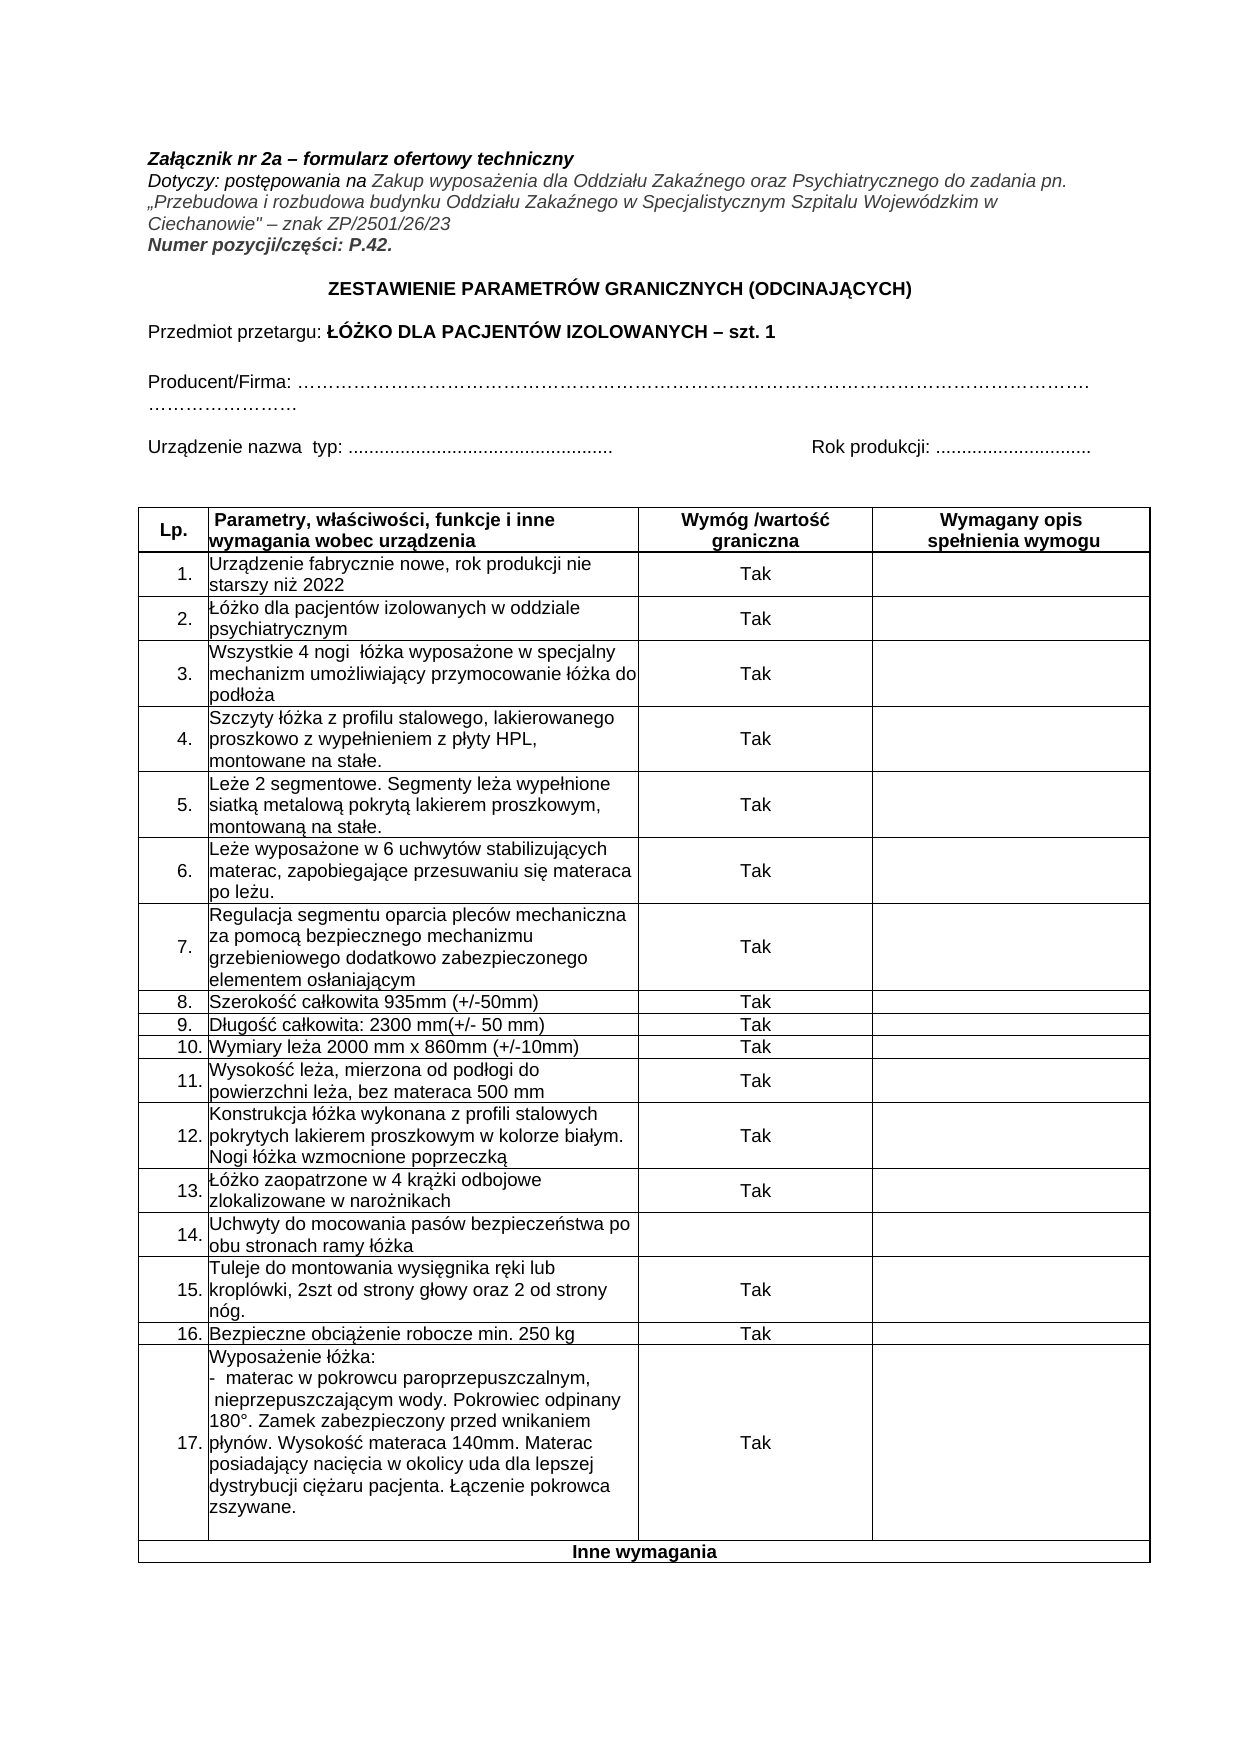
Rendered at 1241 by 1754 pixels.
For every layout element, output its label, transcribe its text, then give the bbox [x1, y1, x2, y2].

table_cell [139, 1345, 208, 1539]
table_cell [139, 772, 208, 837]
table_cell [873, 1103, 1149, 1168]
table_cell [873, 838, 1149, 903]
table_cell [139, 553, 208, 596]
table_header Parametry, właściwości, funkcje i inne wymagania wobec urządzenia [209, 508, 638, 551]
table_cell Tak [639, 1345, 872, 1539]
table_cell [139, 1036, 208, 1058]
table_cell [139, 991, 208, 1013]
table_cell Inne wymagania [139, 1541, 1149, 1562]
table_cell [873, 1169, 1149, 1212]
table_cell [139, 641, 208, 706]
table_cell [873, 597, 1149, 640]
table_cell Tak [639, 904, 872, 990]
table_cell [873, 1213, 1149, 1256]
table_cell [873, 1059, 1149, 1102]
text Numer pozycji/części: P.42. [148, 234, 1093, 256]
table_cell Tak [639, 553, 872, 596]
text Urządzenie nazwa typ: ................................................... Rok produkcji: .............................. [148, 435, 1093, 457]
table_cell [873, 553, 1149, 596]
table_cell Szerokość całkowita 935mm (+/-50mm) [209, 991, 638, 1013]
table_cell [139, 597, 208, 640]
table_cell Bezpieczne obciążenie robocze min. 250 kg [209, 1323, 638, 1344]
table_cell [873, 772, 1149, 837]
text Dotyczy: postępowania na Zakup wyposażenia dla Oddziału Zakaźnego oraz Psychiatrycznego do zadania pn. „Przebudowa i rozbudowa budynku Oddziału Zakaźnego w Specjalistycznym Szpitalu Wojewódzkim w Ciechanowie" – znak ZP/2501/26/23 [148, 169, 1093, 234]
table_cell [873, 1345, 1149, 1539]
table_cell Leże 2 segmentowe. Segmenty leża wypełnione siatką metalową pokrytą lakierem proszkowym, montowaną na stałe. [209, 772, 638, 837]
table_cell Uchwyty do mocowania pasów bezpieczeństwa po obu stronach ramy łóżka [209, 1213, 638, 1256]
table_cell Wysokość leża, mierzona od podłogi do powierzchni leża, bez materaca 500 mm [209, 1059, 638, 1102]
table_cell Długość całkowita: 2300 mm(+/- 50 mm) [209, 1014, 638, 1035]
table_cell Leże wyposażone w 6 uchwytów stabilizujących materac, zapobiegające przesuwaniu się materaca po leżu. [209, 838, 638, 903]
table_cell [139, 1103, 208, 1168]
table_cell [873, 991, 1149, 1013]
text Producent/Firma: ……………………………………………………………………………………………………………….…………………… [148, 371, 1093, 414]
table_header Lp. [139, 508, 208, 551]
table_cell Wyposażenie łóżka: - materac w pokrowcu paroprzepuszczalnym, nieprzepuszczającym wody. Pokrowiec odpinany 180°. Zamek zabezpieczony przed wnikaniem płynów. Wysokość materaca 140mm. Materac posiadający nacięcia w okolicy uda dla lepszej dystrybucji ciężaru pacjenta. Łączenie pokrowca zszywane. [209, 1345, 638, 1539]
table_cell [139, 1323, 208, 1344]
table_cell Wszystkie 4 nogi łóżka wyposażone w specjalny mechanizm umożliwiający przymocowanie łóżka do podłoża [209, 641, 638, 706]
table_cell [873, 1257, 1149, 1322]
table_cell Szczyty łóżka z profilu stalowego, lakierowanego proszkowo z wypełnieniem z płyty HPL, montowane na stałe. [209, 707, 638, 771]
table_cell Urządzenie fabrycznie nowe, rok produkcji nie starszy niż 2022 [209, 553, 638, 596]
text Przedmiot przetargu: ŁÓŻKO DLA PACJENTÓW IZOLOWANYCH – szt. 1 [148, 320, 1093, 342]
table_cell Tak [639, 1323, 872, 1344]
table_cell [139, 1059, 208, 1102]
table_cell [139, 1257, 208, 1322]
table_cell [639, 1213, 872, 1256]
table_cell [139, 904, 208, 990]
table_cell Konstrukcja łóżka wykonana z profili stalowych pokrytych lakierem proszkowym w kolorze białym. Nogi łóżka wzmocnione poprzeczką [209, 1103, 638, 1168]
table_cell [873, 1323, 1149, 1344]
table_cell Tak [639, 1059, 872, 1102]
table_cell [139, 838, 208, 903]
table_cell Tak [639, 1036, 872, 1058]
text ZESTAWIENIE PARAMETRÓW GRANICZNYCH (ODCINAJĄCYCH) [148, 277, 1093, 299]
table_cell Tak [639, 707, 872, 771]
table_header Wymóg /wartość graniczna [639, 508, 872, 551]
table_cell Tak [639, 1103, 872, 1168]
table_cell Wymiary leża 2000 mm x 860mm (+/-10mm) [209, 1036, 638, 1058]
table_cell [139, 1014, 208, 1035]
table_cell Tak [639, 991, 872, 1013]
table_cell [139, 1169, 208, 1212]
table_cell Tak [639, 1014, 872, 1035]
table_cell Regulacja segmentu oparcia pleców mechaniczna za pomocą bezpiecznego mechanizmu grzebieniowego dodatkowo zabezpieczonego elementem osłaniającym [209, 904, 638, 990]
table_cell Tak [639, 838, 872, 903]
table_cell Tak [639, 1169, 872, 1212]
text Załącznik nr 2a – formularz ofertowy techniczny [148, 148, 1093, 169]
table_cell [873, 707, 1149, 771]
table_cell Tak [639, 1257, 872, 1322]
table_cell Łóżko zaopatrzone w 4 krążki odbojowe zlokalizowane w narożnikach [209, 1169, 638, 1212]
table_cell [873, 641, 1149, 706]
table_cell Tuleje do montowania wysięgnika ręki lub kroplówki, 2szt od strony głowy oraz 2 od strony nóg. [209, 1257, 638, 1322]
table_cell Łóżko dla pacjentów izolowanych w oddziale psychiatrycznym [209, 597, 638, 640]
table_cell Tak [639, 597, 872, 640]
table_cell Tak [639, 772, 872, 837]
table_header Wymagany opis spełnienia wymogu [873, 508, 1149, 551]
table_cell Tak [639, 641, 872, 706]
table_cell [873, 904, 1149, 990]
table_cell [139, 1213, 208, 1256]
table_cell [139, 707, 208, 771]
table_cell [873, 1036, 1149, 1058]
table_cell [873, 1014, 1149, 1035]
